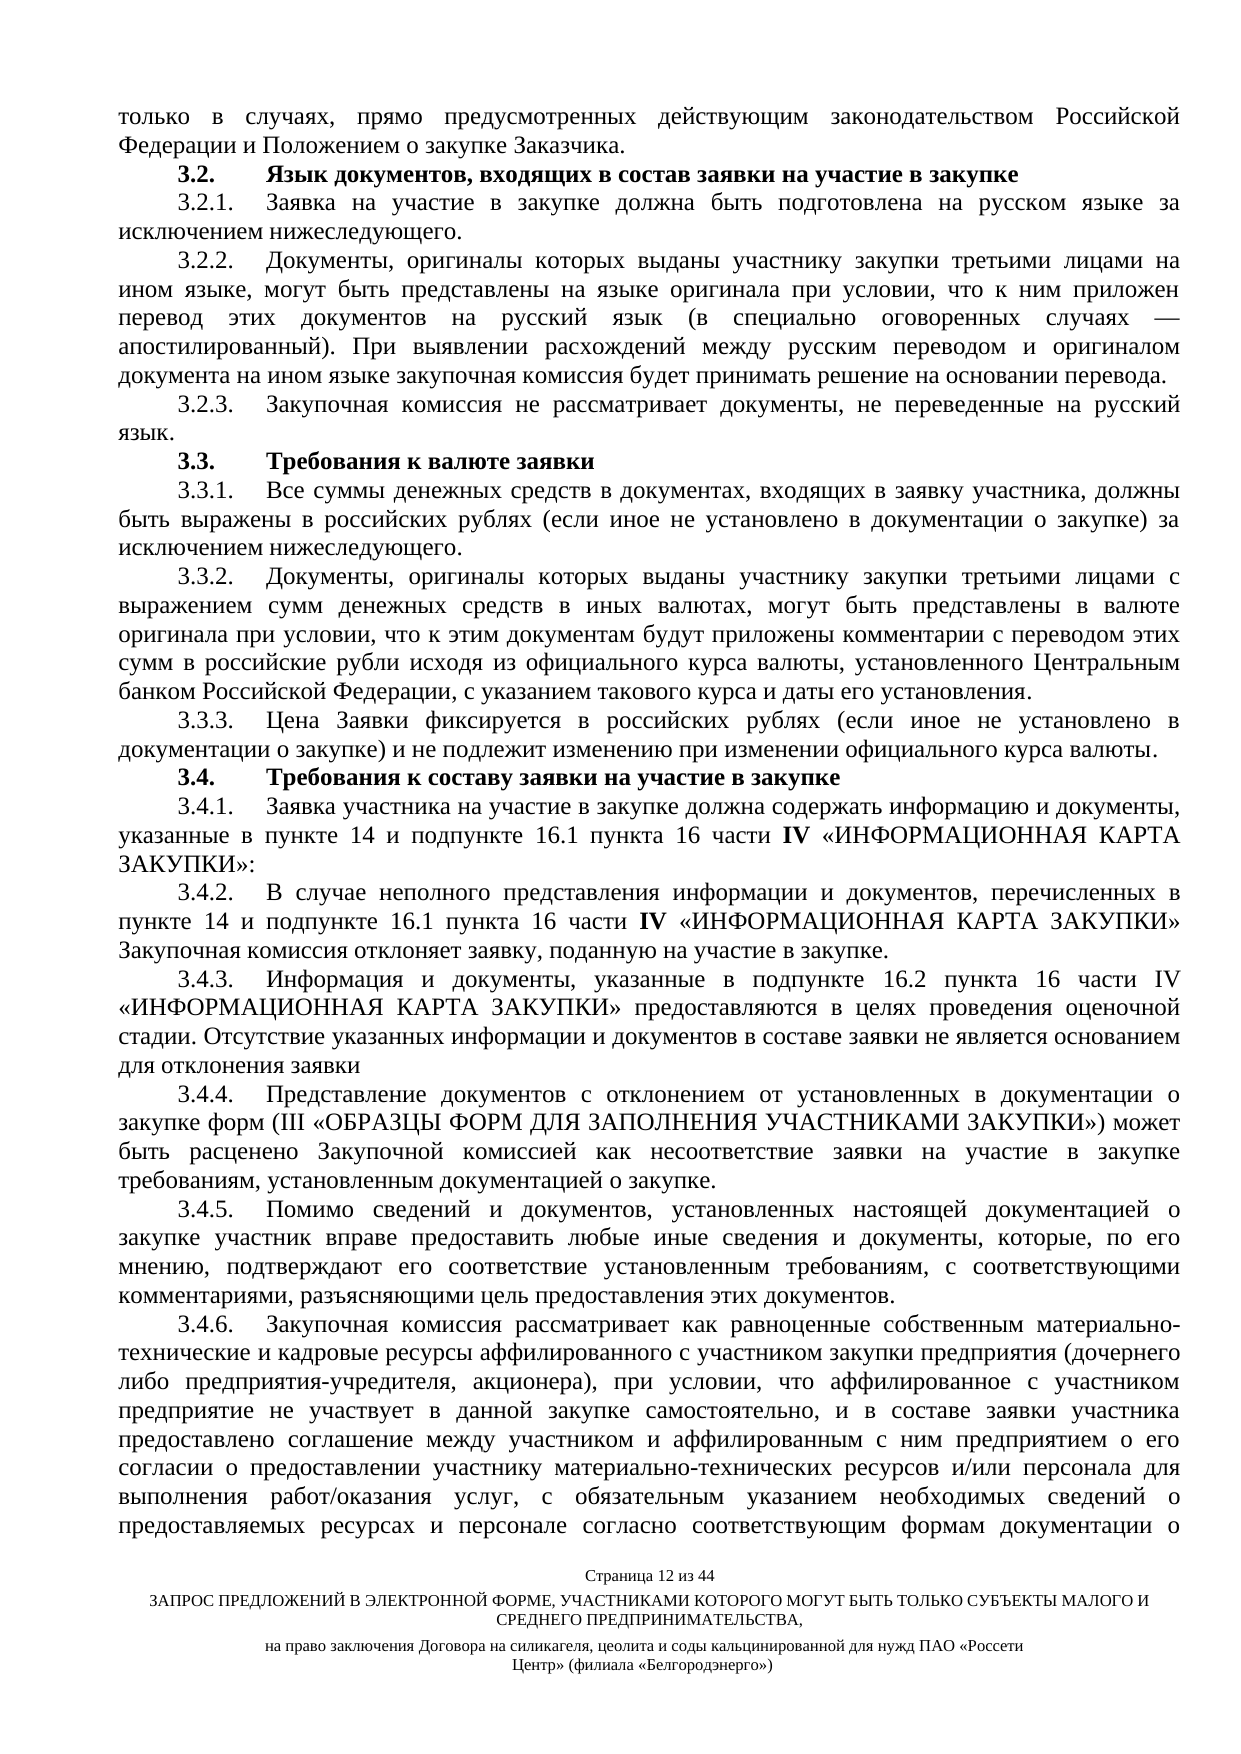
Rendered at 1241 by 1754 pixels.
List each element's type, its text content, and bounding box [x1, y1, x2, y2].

subtitle Помимо сведений и документов, установленных настоящей документацией о закупке участник вправе предоставить любые иные сведения и документы, которые, по его мнению, подтверждают его соответствие установленным требованиям, с соответствующими комментариями, разъясняющими цель предоставления этих документов. [118, 1194, 1181, 1309]
subtitle Закупочная комиссия не рассматривает документы, не переведенные на русский язык. [118, 389, 1181, 446]
subtitle Язык документов, входящих в состав заявки на участие в закупке [118, 159, 1181, 187]
subtitle Представление документов с отклонением от установленных в документации о закупке форм (III «ОБРАЗЦЫ ФОРМ ДЛЯ ЗАПОЛНЕНИЯ УЧАСТНИКАМИ ЗАКУПКИ») может быть расценено Закупочной комиссией как несоответствие заявки на участие в закупке требованиям, установленным документацией о закупке. [118, 1079, 1181, 1194]
subtitle Документы, оригиналы которых выданы участнику закупки третьими лицами с выражением сумм денежных средств в иных валютах, могут быть представлены в валюте оригинала при условии, что к этим документам будут приложены комментарии с переводом этих сумм в российские рубли исходя из официального курса валюты, установленного Центральным банком Российской Федерации, с указанием такового курса и даты его установления. [118, 561, 1181, 705]
subtitle Заявка участника на участие в закупке должна содержать информацию и документы, указанные в пункте 14 и подпункте 16.1 пункта 16 части IV «ИНФОРМАЦИОННАЯ КАРТА ЗАКУПКИ»: [118, 791, 1181, 877]
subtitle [118, 101, 1181, 159]
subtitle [118, 1309, 1181, 1539]
subtitle Требования к валюте заявки [118, 446, 1181, 475]
subtitle Все суммы денежных средств в документах, входящих в заявку участника, должны быть выражены в российских рублях (если иное не установлено в документации о закупке) за исключением нижеследующего. [118, 475, 1181, 561]
subtitle Заявка на участие в закупке должна быть подготовлена на русском языке за исключением нижеследующего. [118, 187, 1181, 245]
subtitle Требования к составу заявки на участие в закупке [118, 762, 1181, 791]
subtitle Документы, оригиналы которых выданы участнику закупки третьими лицами на ином языке, могут быть представлены на языке оригинала при условии, что к ним приложен перевод этих документов на русский язык (в специально оговоренных случаях — апостилированный). При выявлении расхождений между русским переводом и оригиналом документа на ином языке закупочная комиссия будет принимать решение на основании перевода. [118, 245, 1181, 389]
subtitle Информация и документы, указанные в подпункте 16.2 пункта 16 части IV «ИНФОРМАЦИОННАЯ КАРТА ЗАКУПКИ» предоставляются в целях проведения оценочной стадии. Отсутствие указанных информации и документов в составе заявки не является основанием для отклонения заявки [118, 964, 1181, 1079]
subtitle В случае неполного представления информации и документов, перечисленных в пункте 14 и подпункте 16.1 пункта 16 части IV «ИНФОРМАЦИОННАЯ КАРТА ЗАКУПКИ» Закупочная комиссия отклоняет заявку, поданную на участие в закупке. [118, 877, 1181, 964]
subtitle Цена Заявки фиксируется в российских рублях (если иное не установлено в документации о закупке) и не подлежит изменению при изменении официального курса валюты. [118, 705, 1181, 762]
